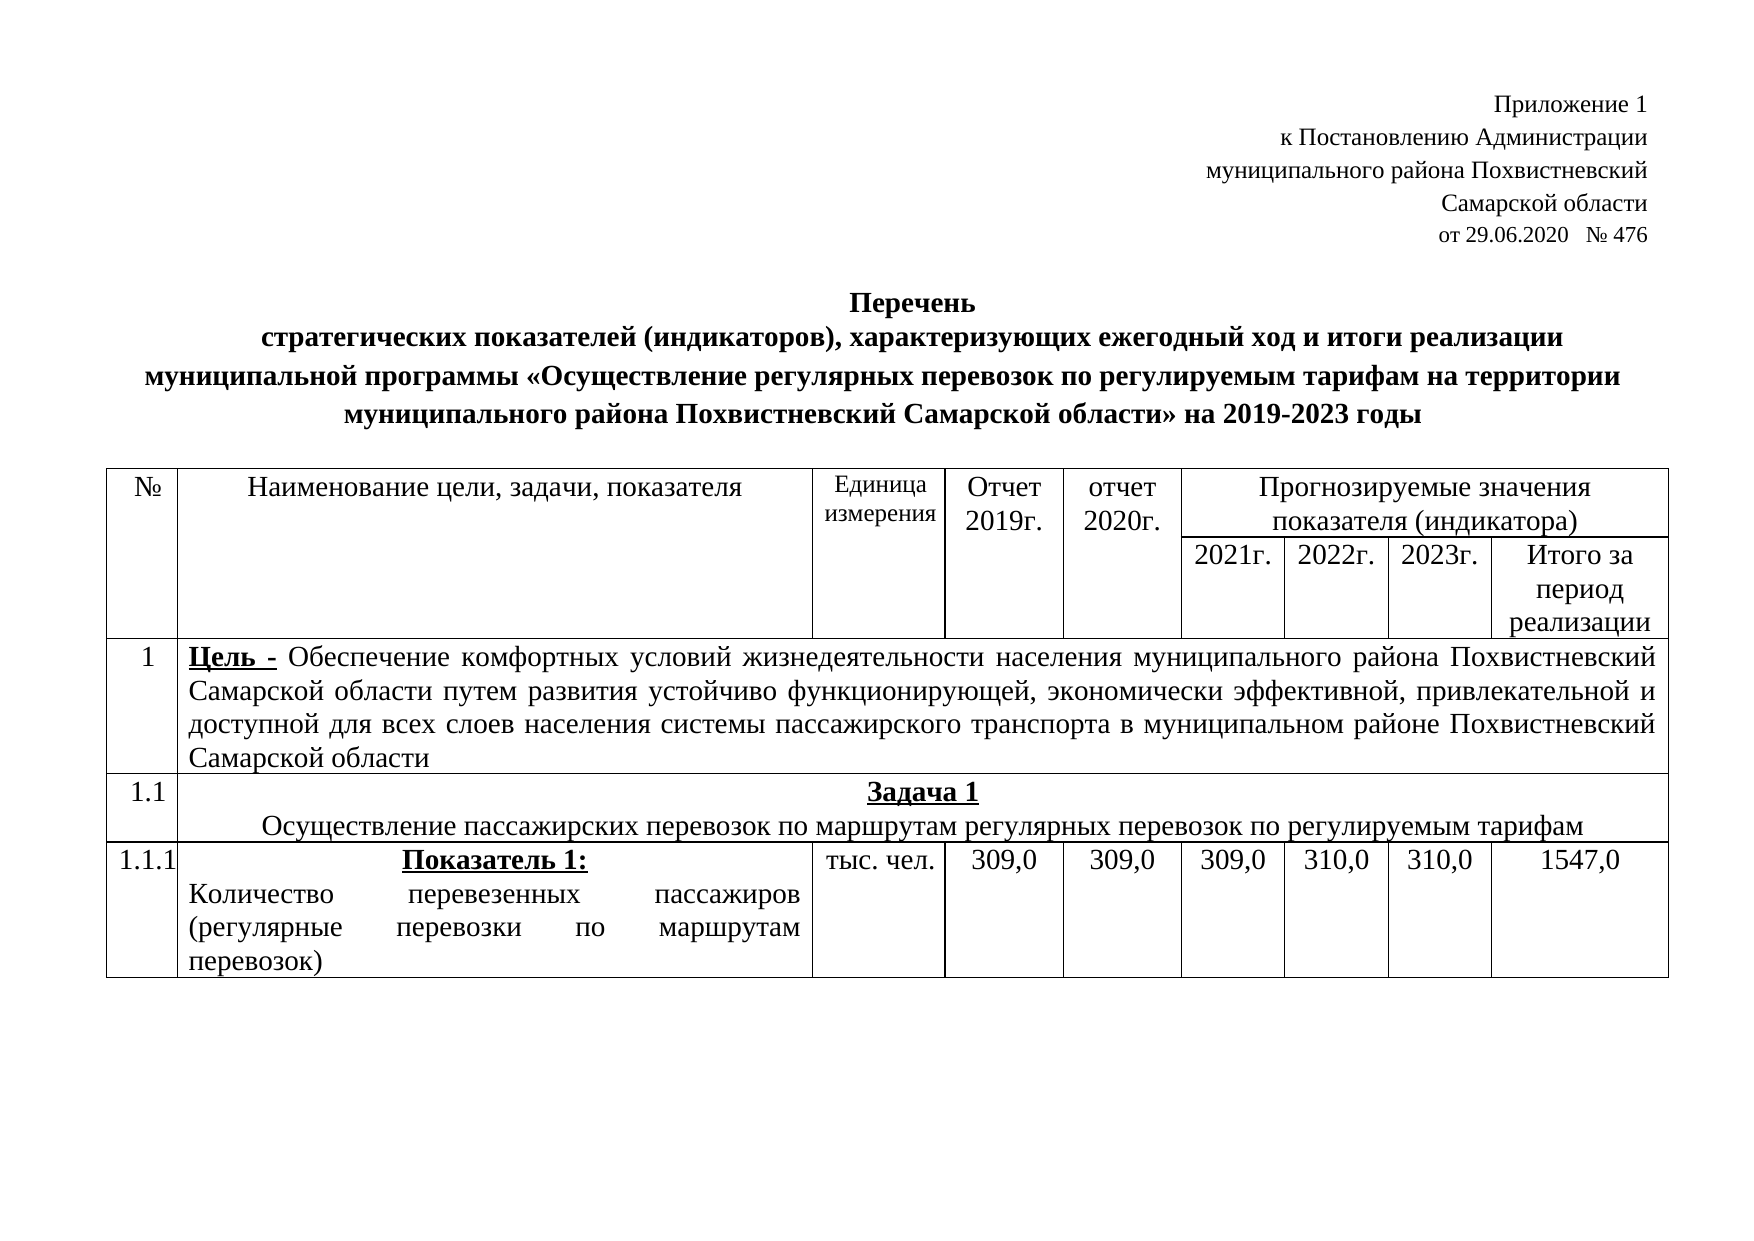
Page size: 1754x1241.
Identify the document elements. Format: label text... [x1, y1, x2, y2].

table_cell 1547,0 [1492, 843, 1668, 977]
table_cell 2022г. [1285, 538, 1388, 638]
table_cell 2021г. [1182, 538, 1284, 638]
table_header Прогнозируемые значения показателя (индикатора) [1182, 469, 1668, 536]
table_cell 309,0 [946, 843, 1063, 977]
table_cell 310,0 [1389, 843, 1491, 977]
table_cell 1.1 [107, 774, 177, 841]
table_header Отчет 2019г. [946, 469, 1063, 638]
table_cell 309,0 [1182, 843, 1284, 977]
text от 29.06.2020 № 476 [118, 221, 1648, 247]
table_cell 310,0 [1285, 843, 1388, 977]
text Перечень [118, 286, 1648, 319]
table_header № [107, 469, 177, 638]
text Приложение 1 [118, 89, 1648, 117]
table_cell 1 [107, 639, 177, 773]
table_cell Задача 1 Осуществление пассажирских перевозок по маршрутам регулярных перевозок по регулируемым тарифам [178, 774, 1668, 841]
table_header отчет 2020г. [1064, 469, 1181, 638]
table_header Единица измерения [813, 469, 944, 638]
text стратегических показателей (индикаторов), характеризующих ежегодный ход и итоги реализации муниципальной программы «Осуществление регулярных перевозок по регулируемым тарифам на территории муниципального района Похвистневский Самарской области» на 2019-2023 годы [118, 319, 1648, 430]
table_cell Цель - Обеспечение комфортных условий жизнедеятельности населения муниципального района Похвистневский Самарской области путем развития устойчиво функционирующей, экономически эффективной, привлекательной и доступной для всех слоев населения системы пассажирского транспорта в муниципальном районе Похвистневский Самарской области [178, 639, 1668, 773]
table_header Наименование цели, задачи, показателя [178, 469, 812, 638]
table_cell Итого за период реализации [1492, 538, 1668, 638]
table_cell Показатель 1: Количество перевезенных пассажиров (регулярные перевозки по маршрутам перевозок) [178, 843, 812, 977]
table_cell 1.1.1 [107, 843, 177, 977]
table_cell 2023г. [1389, 538, 1491, 638]
text Самарской области [118, 188, 1648, 216]
text муниципального района Похвистневский [118, 155, 1648, 183]
table_cell 309,0 [1064, 843, 1181, 977]
table_cell тыс. чел. [813, 843, 944, 977]
text к Постановлению Администрации [118, 122, 1648, 150]
